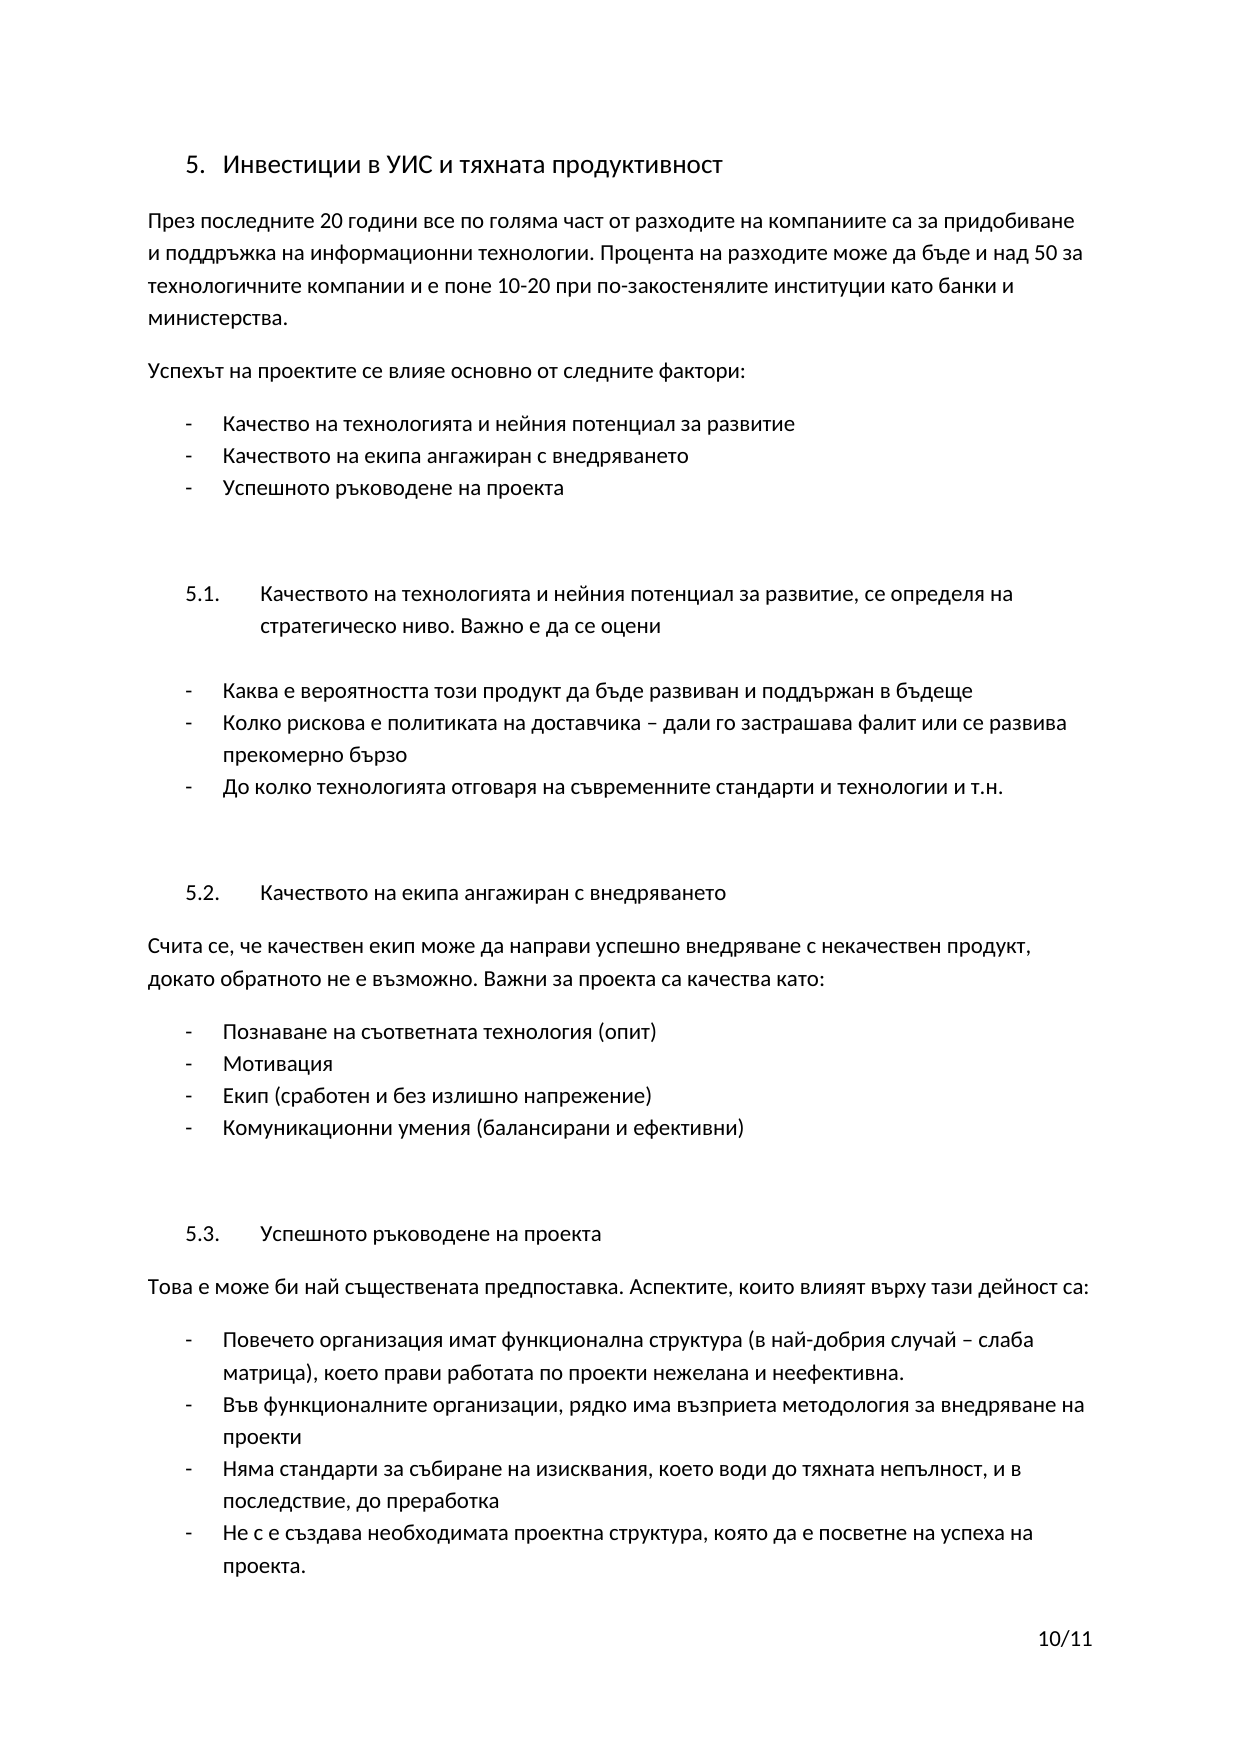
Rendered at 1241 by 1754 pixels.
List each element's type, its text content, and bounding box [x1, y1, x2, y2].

list Успешното ръководене на проекта [185, 1219, 1093, 1247]
text Счита се, че качествен екип може да направи успешно внедряване с некачествен продукт, докато обратното не е възможно. Важни за проекта са качества като: [148, 932, 1093, 992]
list Успешното ръководене на проекта [185, 473, 1093, 501]
list До колко технологията отговаря на съвременните стандарти и технологии и т.н. [185, 772, 1093, 801]
list Във функционалните организации, рядко има възприета методология за внедряване на проекти [185, 1390, 1093, 1450]
text През последните 20 години все по голяма част от разходите на компаниите са за придобиване и поддръжка на информационни технологии. Процента на разходите може да бъде и над 50 за технологичните компании и е поне 10-20 при по-закостенялите институции като банки и министерства. [148, 206, 1093, 331]
text Това е може би най съществената предпоставка. Аспектите, които влияят върху тази дейност са: [148, 1272, 1093, 1300]
list Инвестиции в УИС и тяхната продуктивност [185, 148, 1093, 181]
list Колко рискова е политиката на доставчика – дали го застрашава фалит или се развива прекомерно бързо [185, 708, 1093, 768]
list Познаване на съответната технология (опит) [185, 1017, 1093, 1045]
list Екип (сработен и без излишно напрежение) [185, 1081, 1093, 1109]
list Повечето организация имат функционална структура (в най-добрия случай – слаба матрица), което прави работата по проекти нежелана и неефективна. [185, 1325, 1093, 1386]
text Успехът на проектите се влияе основно от следните фактори: [148, 356, 1093, 384]
list Мотивация [185, 1049, 1093, 1077]
list Не с е създава необходимата проектна структура, която да е посветне на успеха на проекта. [185, 1518, 1093, 1579]
list Качеството на екипа ангажиран с внедряването [185, 441, 1093, 469]
list Каква е вероятността този продукт да бъде развиван и поддържан в бъдеще [185, 676, 1093, 704]
list Качеството на екипа ангажиран с внедряването [185, 878, 1093, 907]
list Комуникационни умения (балансирани и ефективни) [185, 1113, 1093, 1141]
list Качество на технологията и нейния потенциал за развитие [185, 409, 1093, 437]
list Няма стандарти за събиране на изисквания, което води до тяхната непълност, и в последствие, до преработка [185, 1454, 1093, 1514]
list Качеството на технологията и нейния потенциал за развитие, се определя на стратегическо ниво. Важно е да се оцени [185, 579, 1093, 639]
